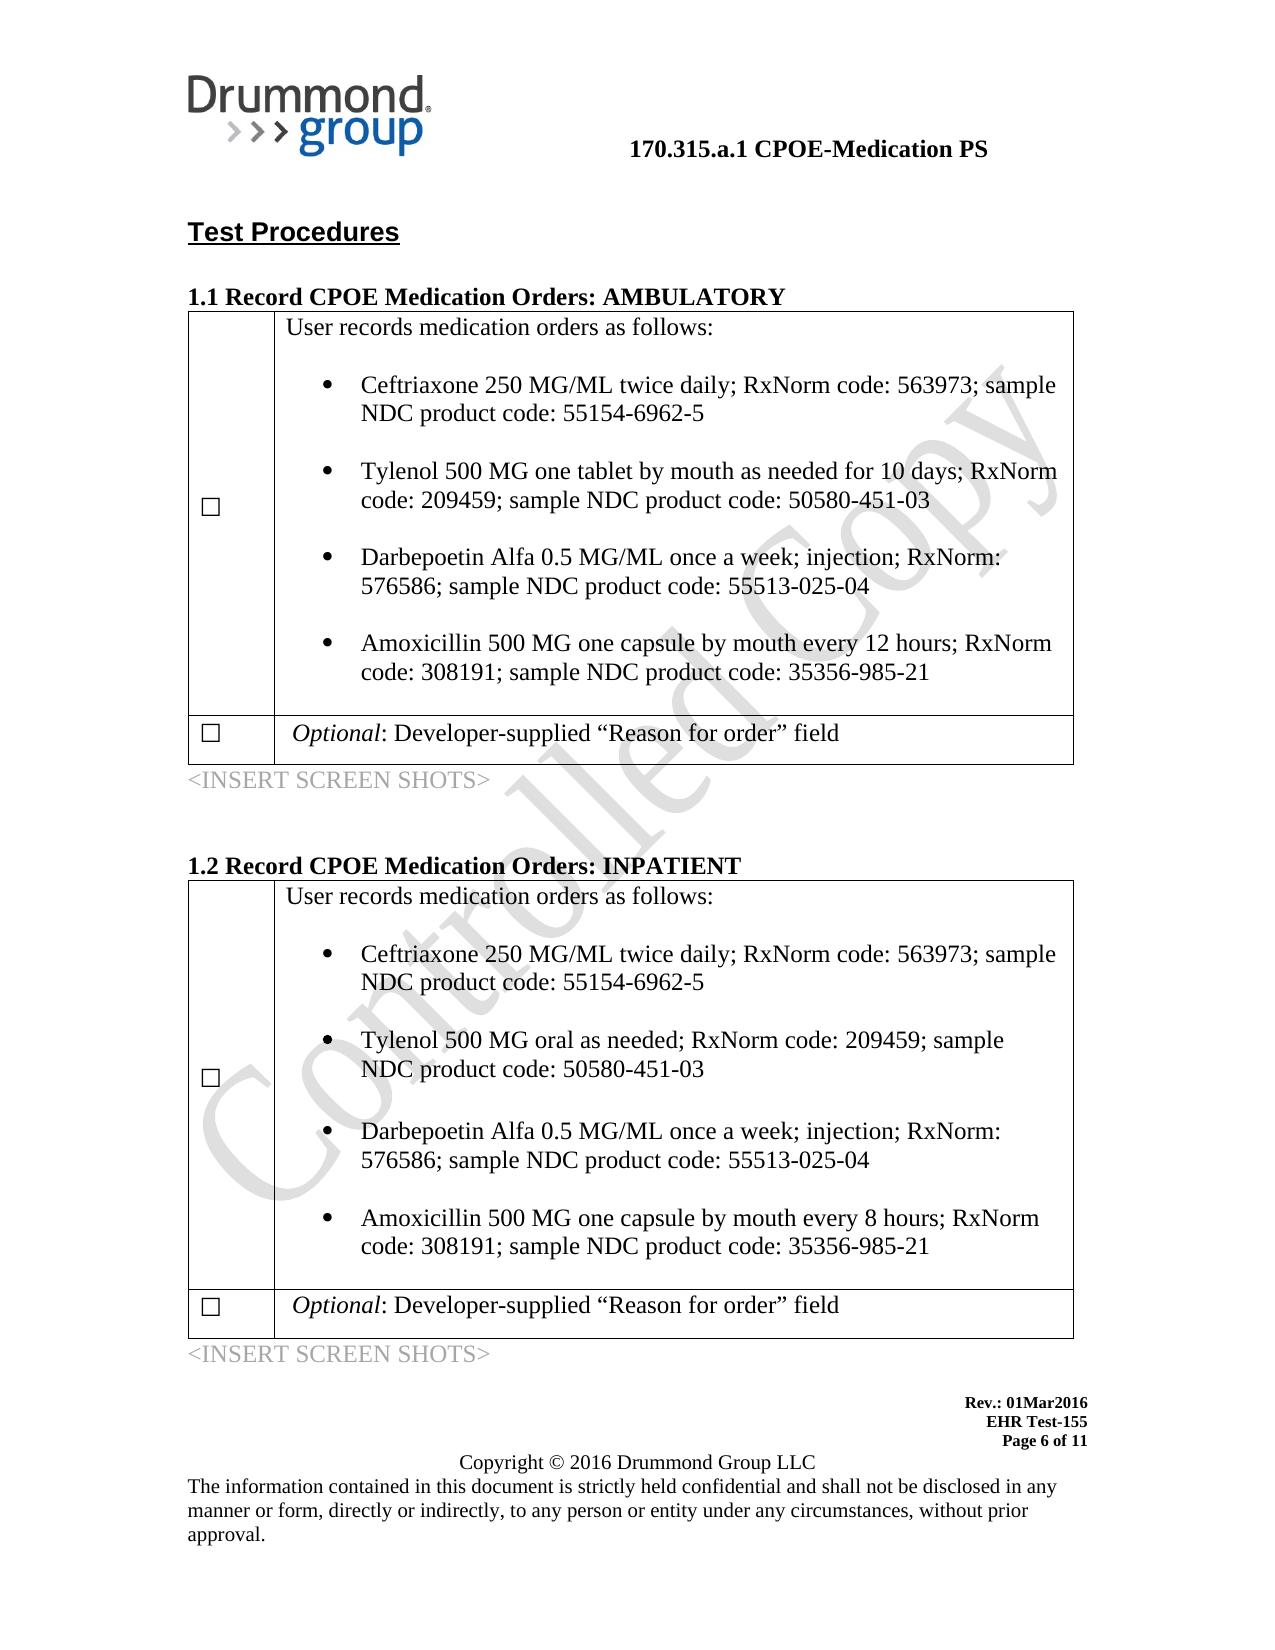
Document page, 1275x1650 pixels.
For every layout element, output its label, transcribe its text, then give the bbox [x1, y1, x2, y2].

text <INSERT SCREEN SHOTS> [187, 765, 1087, 794]
text 1.1 Record CPOE Medication Orders: AMBULATORY [187, 282, 1087, 311]
picture [187, 75, 433, 157]
table_header User records medication orders as follows: Ceftriaxone 250 MG/ML twice daily; RxNorm code: 563973; sample NDC product code: 55154-6962-5 Tylenol 500 MG oral as needed; RxNorm code: 209459; sample NDC product code: 50580-451-03 Darbepoetin Alfa 0.5 MG/ML once a week; injection; RxNorm: 576586; sample NDC product code: 55513-025-04 Amoxicillin 500 MG one capsule by mouth every 8 hours; RxNorm code: 308191; sample NDC product code: 35356-985-21 [275, 881, 1073, 1289]
subtitle Test Procedures [187, 216, 1087, 247]
text 1.2 Record CPOE Medication Orders: INPATIENT [187, 851, 1087, 880]
text <INSERT SCREEN SHOTS> [187, 1339, 1087, 1368]
table_cell Optional: Developer-supplied “Reason for order” field [275, 1290, 1073, 1338]
table_header User records medication orders as follows: Ceftriaxone 250 MG/ML twice daily; RxNorm code: 563973; sample NDC product code: 55154-6962-5 Tylenol 500 MG one tablet by mouth as needed for 10 days; RxNorm code: 209459; sample NDC product code: 50580-451-03 Darbepoetin Alfa 0.5 MG/ML once a week; injection; RxNorm: 576586; sample NDC product code: 55513-025-04 Amoxicillin 500 MG one capsule by mouth every 12 hours; RxNorm code: 308191; sample NDC product code: 35356-985-21 [275, 312, 1073, 715]
table_cell Optional: Developer-supplied “Reason for order” field [275, 716, 1073, 764]
